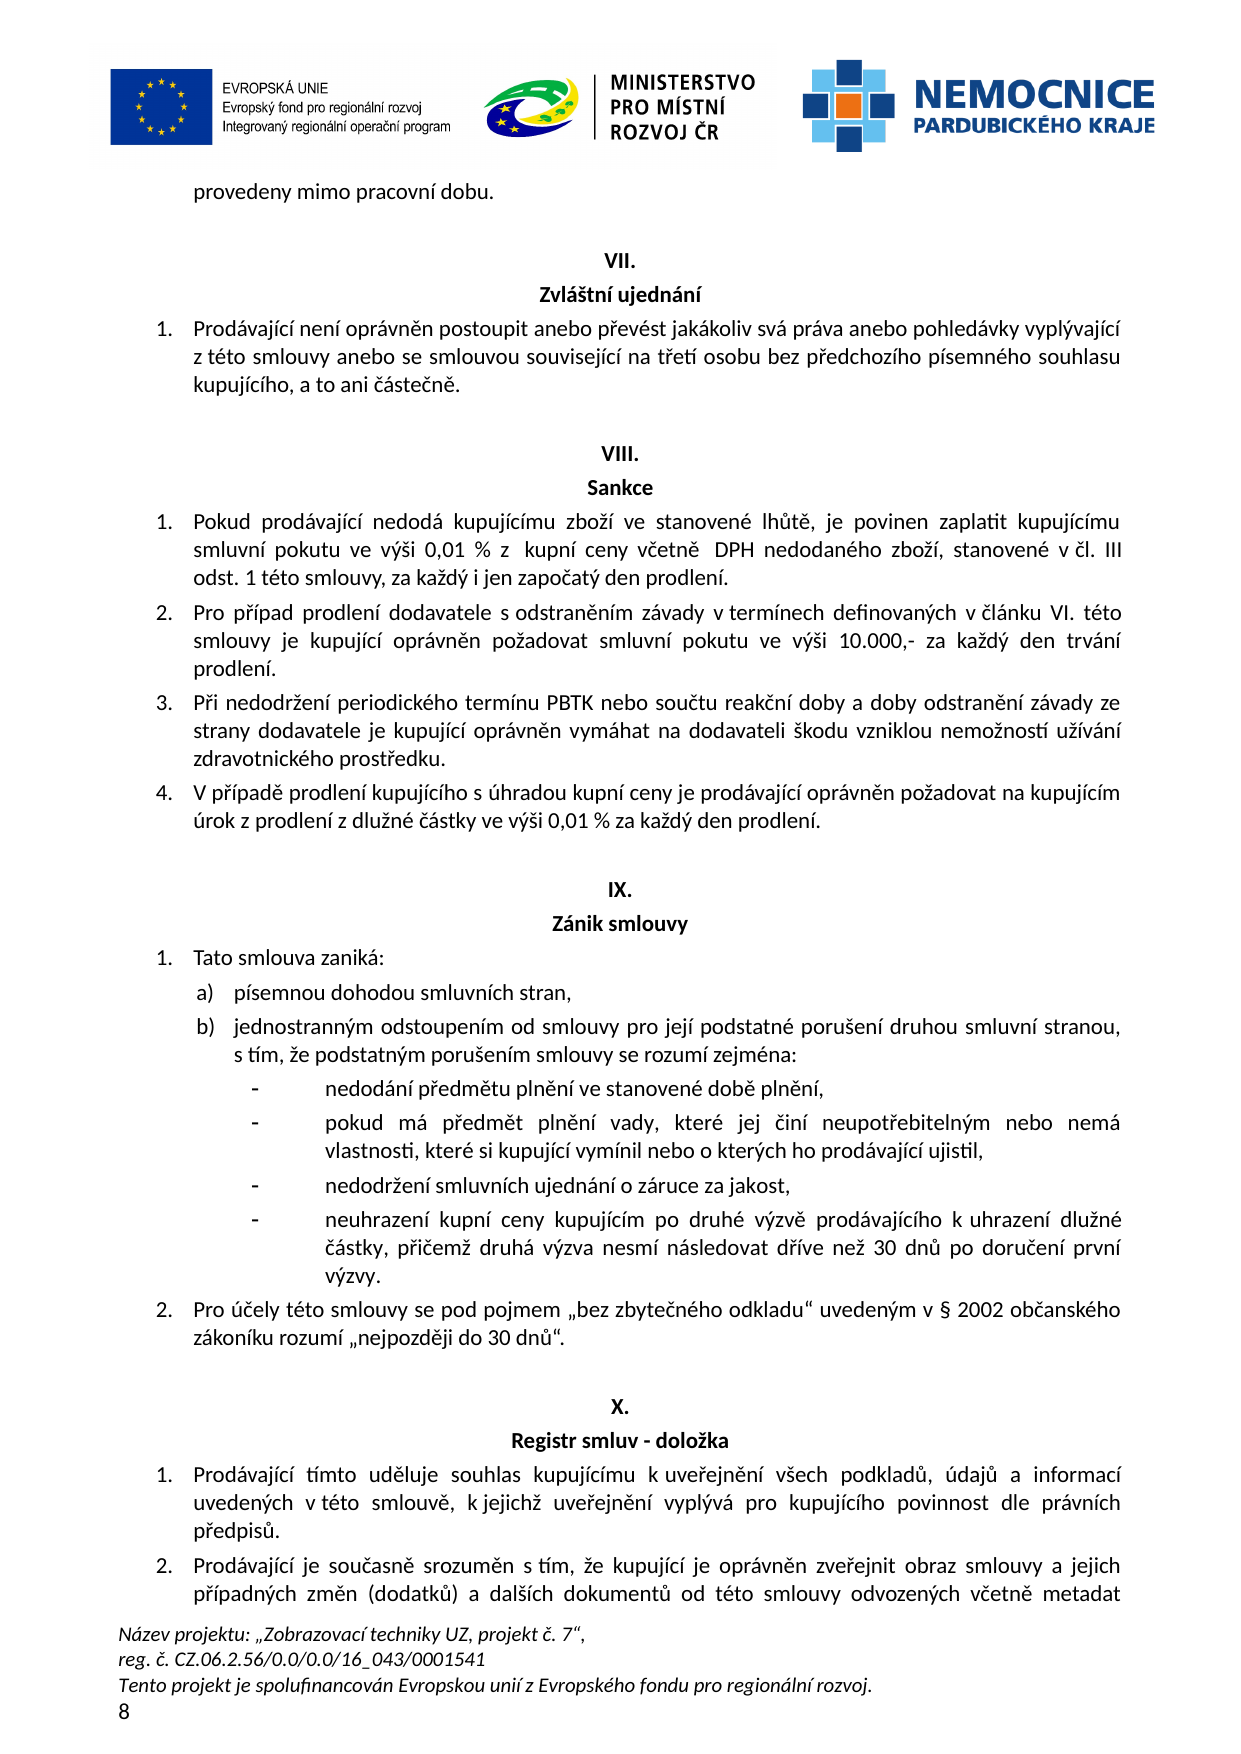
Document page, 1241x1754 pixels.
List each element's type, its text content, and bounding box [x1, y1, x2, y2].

list V případě prodlení kupujícího s úhradou kupní ceny je prodávající oprávněn požadovat na kupujícím úrok z prodlení z dlužné částky ve výši 0,01 % za každý den prodlení. [156, 778, 1122, 834]
text Zvláštní ujednání [118, 280, 1122, 308]
list Prodávající není oprávněn postoupit anebo převést jakákoliv svá práva anebo pohledávky vyplývající z této smlouvy anebo se smlouvou související na třetí osobu bez předchozího písemného souhlasu kupujícího, a to ani částečně. [156, 314, 1122, 398]
list Při nedodržení periodického termínu PBTK nebo součtu reakční doby a doby odstranění závady ze strany dodavatele je kupující oprávněn vymáhat na dodavateli škodu vzniklou nemožností užívání zdravotnického prostředku. [156, 688, 1122, 772]
list Tato smlouva zaniká: [156, 943, 1122, 971]
list pokud má předmět plnění vady, které jej činí neupotřebitelným nebo nemá vlastnosti, které si kupující vymínil nebo o kterých ho prodávající ujistil, [251, 1108, 1122, 1164]
list písemnou dohodou smluvních stran, [196, 978, 1122, 1006]
list Pokud prodávající nedodá kupujícímu zboží ve stanovené lhůtě, je povinen zaplatit kupujícímu smluvní pokutu ve výši 0,01 % z kupní ceny včetně DPH nedodaného zboží, stanovené v čl. III odst. 1 této smlouvy, za každý i jen započatý den prodlení. [156, 507, 1122, 591]
list Prodávající tímto uděluje souhlas kupujícímu k uveřejnění všech podkladů, údajů a informací uvedených v této smlouvě, k jejichž uveřejnění vyplývá pro kupujícího povinnost dle právních předpisů. [156, 1461, 1122, 1544]
picture [801, 58, 1155, 153]
list Pro případ prodlení dodavatele s odstraněním závady v termínech definovaných v článku VI. této smlouvy je kupující oprávněn požadovat smluvní pokutu ve výši 10.000,- za každý den trvání prodlení. [156, 598, 1122, 682]
text Sankce [118, 473, 1122, 501]
list nedodání předmětu plnění ve stanovené době plnění, [251, 1074, 1122, 1102]
text VIII. [118, 439, 1122, 467]
text IX. [118, 875, 1122, 903]
text Zánik smlouvy [118, 909, 1122, 937]
list nedodržení smluvních ujednání o záruce za jakost, [251, 1171, 1122, 1199]
picture [88, 43, 777, 170]
text X. [118, 1392, 1122, 1420]
list neuhrazení kupní ceny kupujícím po druhé výzvě prodávajícího k uhrazení dlužné částky, přičemž druhá výzva nesmí následovat dříve než 30 dnů po doručení první výzvy. [251, 1205, 1122, 1289]
text VII. [118, 246, 1122, 274]
text Registr smluv - doložka [118, 1426, 1122, 1454]
list jednostranným odstoupením od smlouvy pro její podstatné porušení druhou smluvní stranou, s tím, že podstatným porušením smlouvy se rozumí zejména: [196, 1012, 1122, 1068]
list Pro účely této smlouvy se pod pojmem „bez zbytečného odkladu“ uvedeným v § 2002 občanského zákoníku rozumí „nejpozději do 30 dnů“. [156, 1295, 1122, 1351]
